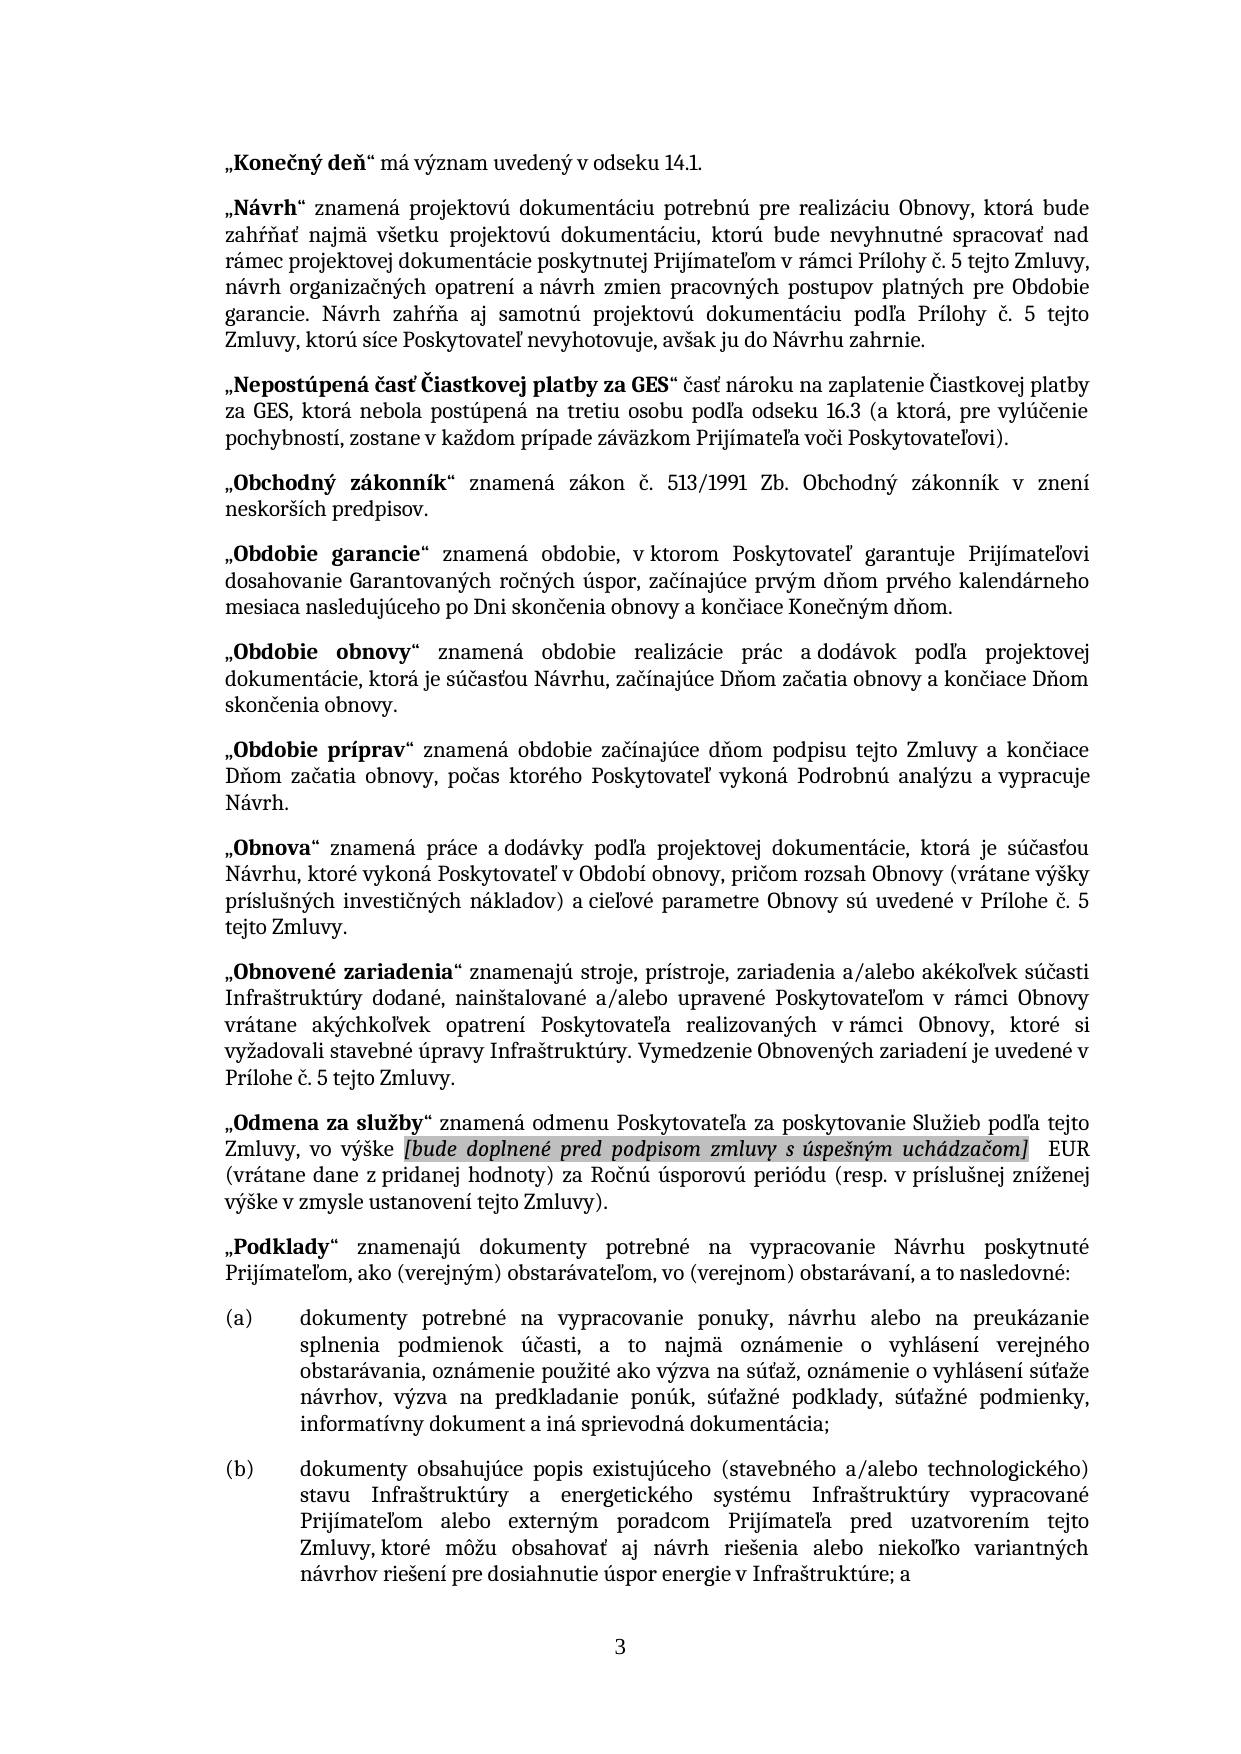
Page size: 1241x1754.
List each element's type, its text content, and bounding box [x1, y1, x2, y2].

text „Konečný deň“ má význam uvedený v odseku 14.1. [225, 150, 1090, 176]
text dokumenty potrebné na vypracovanie ponuky, návrhu alebo na preukázanie splnenia podmienok účasti, a to najmä oznámenie o vyhlásení verejného obstarávania, oznámenie použité ako výzva na súťaž, oznámenie o vyhlásení súťaže návrhov, výzva na predkladanie ponúk, súťažné podklady, súťažné podmienky, informatívny dokument a iná sprievodná dokumentácia; [225, 1305, 1090, 1437]
text „Obnovené zariadenia“ znamenajú stroje, prístroje, zariadenia a/alebo akékoľvek súčasti Infraštruktúry dodané, nainštalované a/alebo upravené Poskytovateľom v rámci Obnovy vrátane akýchkoľvek opatrení Poskytovateľa realizovaných v rámci Obnovy, ktoré si vyžadovali stavebné úpravy Infraštruktúry. Vymedzenie Obnovených zariadení je uvedené v Prílohe č. 5 tejto Zmluvy. [225, 959, 1090, 1091]
list „Obchodný zákonník“ znamená zákon č. 513/1991 Zb. Obchodný zákonník v znení neskorších predpisov. [225, 470, 1090, 522]
text „Obdobie príprav“ znamená obdobie začínajúce dňom podpisu tejto Zmluvy a končiace Dňom začatia obnovy, počas ktorého Poskytovateľ vykoná Podrobnú analýzu a vypracuje Návrh. [225, 737, 1090, 816]
text dokumenty obsahujúce popis existujúceho (stavebného a/alebo technologického) stavu Infraštruktúry a energetického systému Infraštruktúry vypracované Prijímateľom alebo externým poradcom Prijímateľa pred uzatvorením tejto Zmluvy, ktoré môžu obsahovať aj návrh riešenia alebo niekoľko variantných návrhov riešení pre dosiahnutie úspor energie v Infraštruktúre; a [225, 1456, 1090, 1587]
text „Návrh“ znamená projektovú dokumentáciu potrebnú pre realizáciu Obnovy, ktorá bude zahŕňať najmä všetku projektovú dokumentáciu, ktorú bude nevyhnutné spracovať nad rámec projektovej dokumentácie poskytnutej Prijímateľom v rámci Prílohy č. 5 tejto Zmluvy, návrh organizačných opatrení a návrh zmien pracovných postupov platných pre Obdobie garancie. Návrh zahŕňa aj samotnú projektovú dokumentáciu podľa Prílohy č. 5 tejto Zmluvy, ktorú síce Poskytovateľ nevyhotovuje, avšak ju do Návrhu zahrnie. [225, 195, 1090, 353]
text „Podklady“ znamenajú dokumenty potrebné na vypracovanie Návrhu poskytnuté Prijímateľom, ako (verejným) obstarávateľom, vo (verejnom) obstarávaní, a to nasledovné: [225, 1233, 1090, 1286]
text „Odmena za služby“ znamená odmenu Poskytovateľa za poskytovanie Služieb podľa tejto Zmluvy, vo výške [bude doplnené pred podpisom zmluvy s úspešným uchádzačom] EUR (vrátane dane z pridanej hodnoty) za Ročnú úsporovú periódu (resp. v príslušnej zníženej výške v zmysle ustanovení tejto Zmluvy). [225, 1109, 1090, 1215]
text „Obnova“ znamená práce a dodávky podľa projektovej dokumentácie, ktorá je súčasťou Návrhu, ktoré vykoná Poskytovateľ v Období obnovy, pričom rozsah Obnovy (vrátane výšky príslušných investičných nákladov) a cieľové parametre Obnovy sú uvedené v Prílohe č. 5 tejto Zmluvy. [225, 835, 1090, 940]
text „Obdobie obnovy“ znamená obdobie realizácie prác a dodávok podľa projektovej dokumentácie, ktorá je súčasťou Návrhu, začínajúce Dňom začatia obnovy a končiace Dňom skončenia obnovy. [225, 639, 1090, 718]
text „Nepostúpená časť Čiastkovej platby za GES“ časť nároku na zaplatenie Čiastkovej platby za GES, ktorá nebola postúpená na tretiu osobu podľa odseku 16.3 (a ktorá, pre vylúčenie pochybností, zostane v každom prípade záväzkom Prijímateľa voči Poskytovateľovi). [225, 372, 1090, 451]
text „Obdobie garancie“ znamená obdobie, v ktorom Poskytovateľ garantuje Prijímateľovi dosahovanie Garantovaných ročných úspor, začínajúce prvým dňom prvého kalendárneho mesiaca nasledujúceho po Dni skončenia obnovy a končiace Konečným dňom. [225, 541, 1090, 620]
